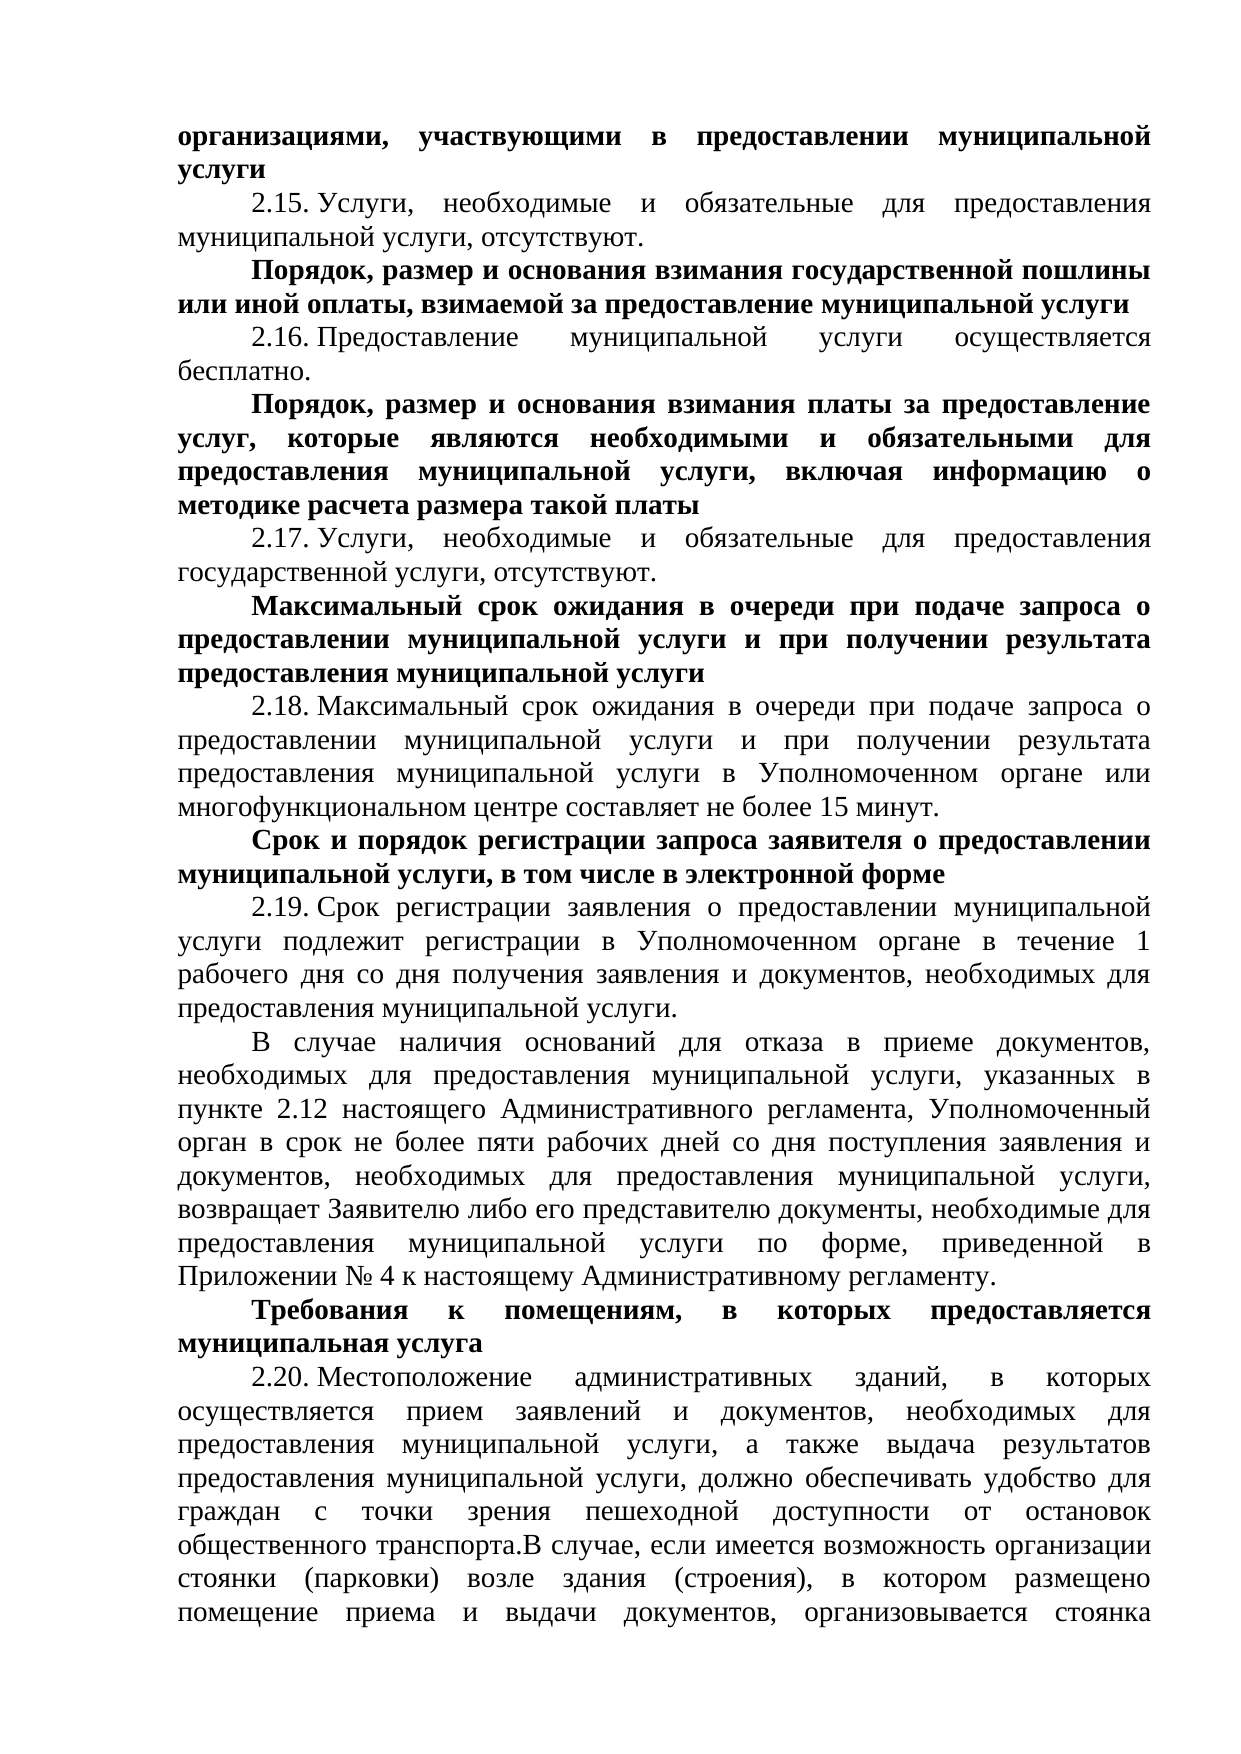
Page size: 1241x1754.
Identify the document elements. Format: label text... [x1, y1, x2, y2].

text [177, 118, 1152, 185]
text 2.17. Услуги, необходимые и обязательные для предоставления государственной услуги, отсутствуют. [177, 521, 1152, 588]
text 2.19. Срок регистрации заявления о предоставлении муниципальной услуги подлежит регистрации в Уполномоченном органе в течение 1 рабочего дня со дня получения заявления и документов, необходимых для предоставления муниципальной услуги. [177, 889, 1152, 1024]
text Порядок, размер и основания взимания государственной пошлины или иной оплаты, взимаемой за предоставление муниципальной услуги [177, 252, 1152, 319]
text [177, 1359, 1152, 1627]
text Требования к помещениям, в которых предоставляется муниципальная услуга [177, 1292, 1152, 1359]
text Срок и порядок регистрации запроса заявителя о предоставлении муниципальной услуги, в том числе в электронной форме [177, 822, 1152, 889]
text 2.16. Предоставление муниципальной услуги осуществляется бесплатно. [177, 319, 1152, 386]
text 2.18. Максимальный срок ожидания в очереди при подаче запроса о предоставлении муниципальной услуги и при получении результата предоставления муниципальной услуги в Уполномоченном органе или многофункциональном центре составляет не более 15 минут. [177, 688, 1152, 822]
text Максимальный срок ожидания в очереди при подаче запроса о предоставлении муниципальной услуги и при получении результата предоставления муниципальной услуги [177, 588, 1152, 688]
text Порядок, размер и основания взимания платы за предоставление услуг, которые являются необходимыми и обязательными для предоставления муниципальной услуги, включая информацию о методике расчета размера такой платы [177, 386, 1152, 521]
text В случае наличия оснований для отказа в приеме документов, необходимых для предоставления муниципальной услуги, указанных в пункте 2.12 настоящего Административного регламента, Уполномоченный орган в срок не более пяти рабочих дней со дня поступления заявления и документов, необходимых для предоставления муниципальной услуги, возвращает Заявителю либо его представителю документы, необходимые для предоставления муниципальной услуги по форме, приведенной в Приложении № 4 к настоящему Административному регламенту. [177, 1024, 1152, 1292]
text 2.15. Услуги, необходимые и обязательные для предоставления муниципальной услуги, отсутствуют. [177, 185, 1152, 252]
